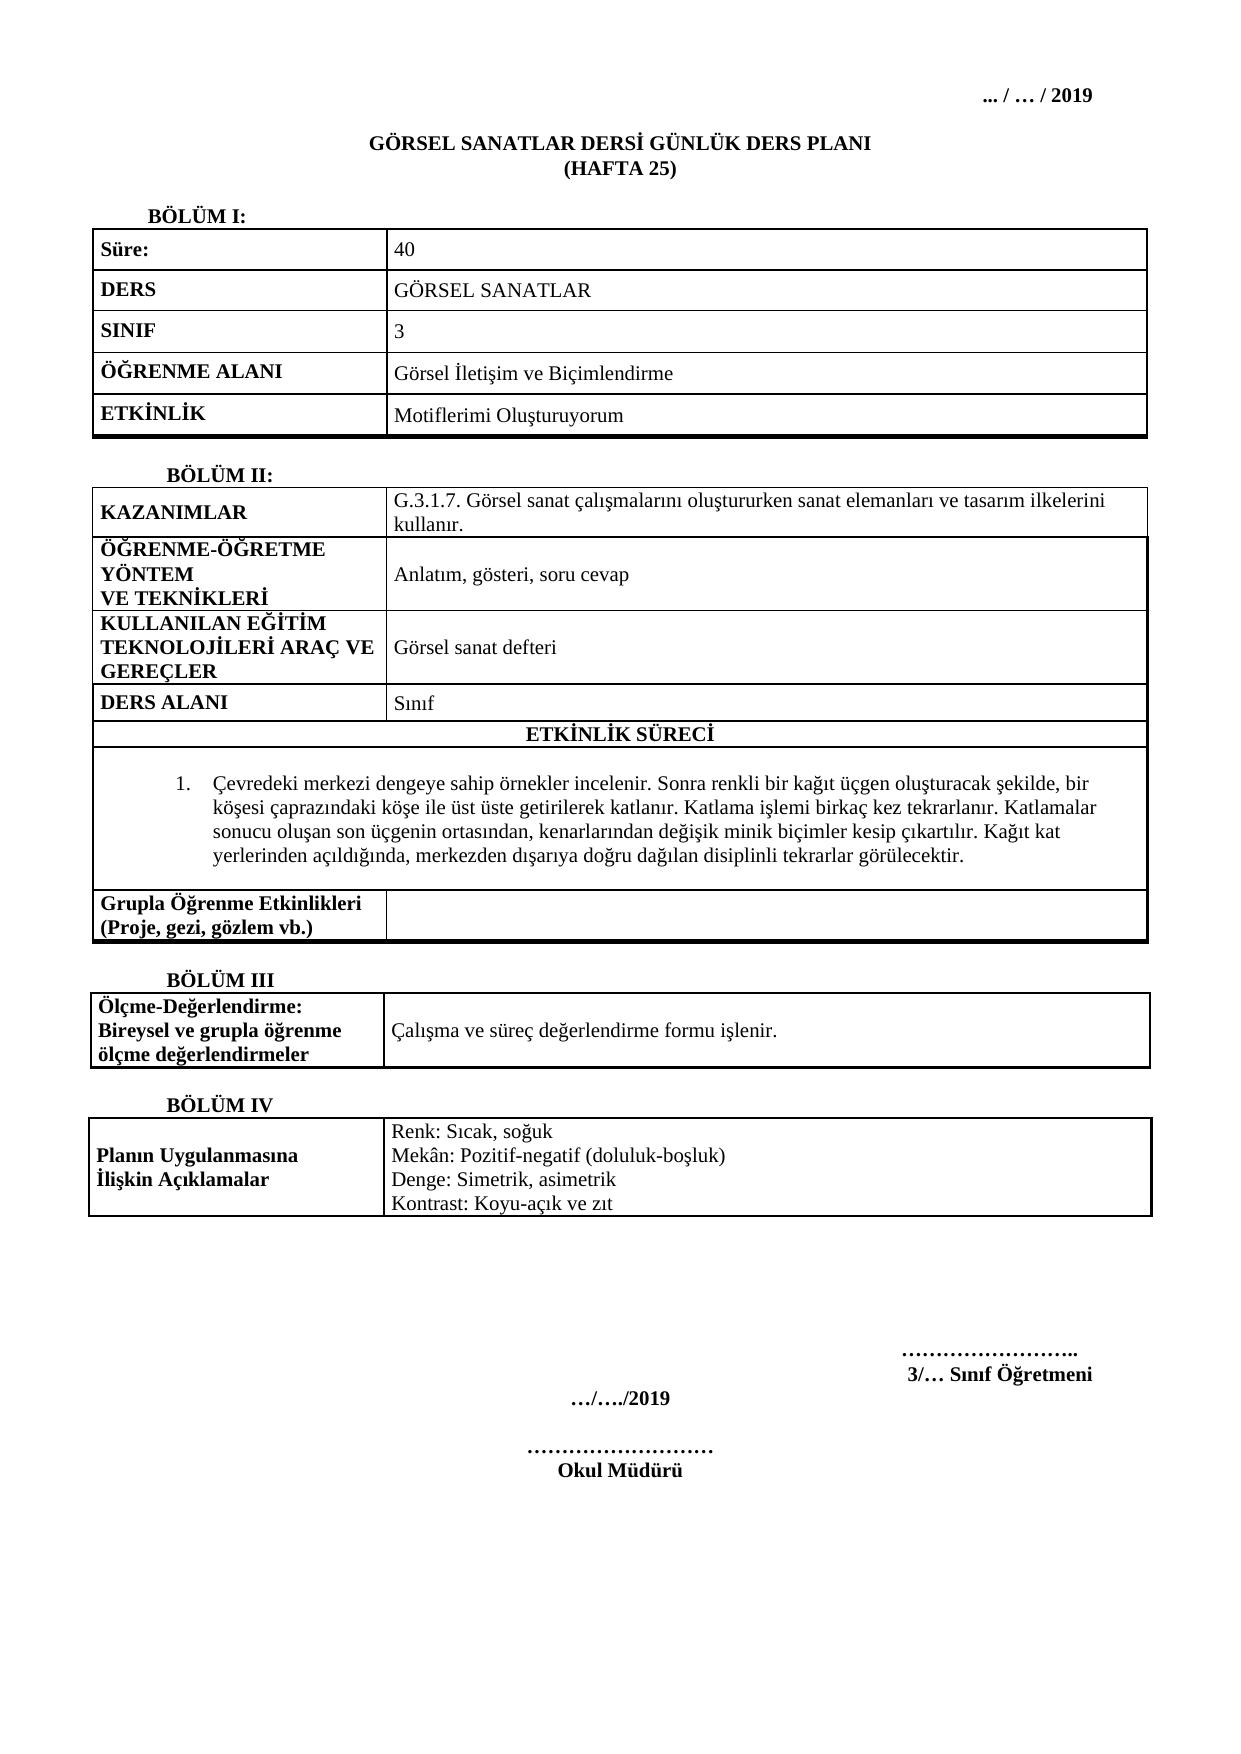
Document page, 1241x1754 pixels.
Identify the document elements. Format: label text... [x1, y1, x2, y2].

table_cell Grupla Öğrenme Etkinlikleri (Proje, gezi, gözlem vb.) [94, 891, 386, 939]
table_cell GÖRSEL SANATLAR [388, 271, 1146, 310]
table_cell ÖĞRENME-ÖĞRETME YÖNTEM VE TEKNİKLERİ [93, 538, 386, 609]
table_cell Sınıf [387, 685, 1146, 720]
text ... / … / 2019 [148, 83, 1093, 107]
subtitle BÖLÜM III [148, 968, 1093, 992]
text Okul Müdürü [148, 1458, 1093, 1482]
table_header G.3.1.7. Görsel sanat çalışmalarını oluştururken sanat elemanları ve tasarım ilkelerini kullanır. [387, 488, 1147, 536]
text …/…./2019 [148, 1386, 1093, 1409]
table_header Planın Uygulanmasına İlişkin Açıklamalar [90, 1119, 383, 1215]
table_header Ölçme-Değerlendirme: Bireysel ve grupla öğrenme ölçme değerlendirmeler [92, 994, 383, 1066]
table_cell KULLANILAN EĞİTİM TEKNOLOJİLERİ ARAÇ VE GEREÇLER [93, 611, 386, 683]
table_cell SINIF [94, 311, 386, 352]
table_header KAZANIMLAR [93, 488, 386, 536]
table_header Renk: Sıcak, soğuk Mekân: Pozitif-negatif (doluluk-boşluk) Denge: Simetrik, asimetrik Kontrast: Koyu-açık ve zıt [385, 1119, 1150, 1215]
table_cell [387, 891, 1146, 939]
table_cell Motiflerimi Oluşturuyorum [388, 395, 1146, 434]
text …………………….. [811, 1337, 1093, 1361]
table_cell 3 [388, 311, 1146, 352]
table_cell ÖĞRENME ALANI [94, 353, 386, 393]
text 3/… Sınıf Öğretmeni [148, 1361, 1093, 1386]
table_cell Görsel sanat defteri [387, 611, 1146, 683]
table_cell ETKİNLİK [94, 395, 386, 434]
table_header Süre: [94, 230, 386, 269]
table_header Çalışma ve süreç değerlendirme formu işlenir. [385, 994, 1149, 1066]
table_cell Çevredeki merkezi dengeye sahip örnekler incelenir. Sonra renkli bir kağıt üçgen oluşturacak şekilde, bir köşesi çaprazındaki köşe ile üst üste getirilerek katlanır. Katlama işlemi birkaç kez tekrarlanır. Katlamalar sonucu oluşan son üçgenin ortasından, kenarlarından değişik minik biçimler kesip çıkartılır. Kağıt kat yerlerinden açıldığında, merkezden dışarıya doğru dağılan disiplinli tekrarlar görülecektir. [94, 748, 1146, 889]
table_cell DERS [94, 271, 386, 310]
table_cell Görsel İletişim ve Biçimlendirme [388, 353, 1146, 393]
text GÖRSEL SANATLAR DERSİ GÜNLÜK DERS PLANI [148, 131, 1093, 155]
text ……………………… [148, 1434, 1093, 1458]
table_header 40 [388, 230, 1146, 269]
table_cell DERS ALANI [94, 685, 386, 720]
text (HAFTA 25) [148, 155, 1093, 179]
text BÖLÜM I: [148, 203, 1093, 228]
table_cell Anlatım, gösteri, soru cevap [387, 538, 1146, 609]
subtitle BÖLÜM IV [148, 1093, 1093, 1117]
text BÖLÜM II: [148, 463, 1093, 487]
table_cell ETKİNLİK SÜRECİ [94, 722, 1146, 746]
